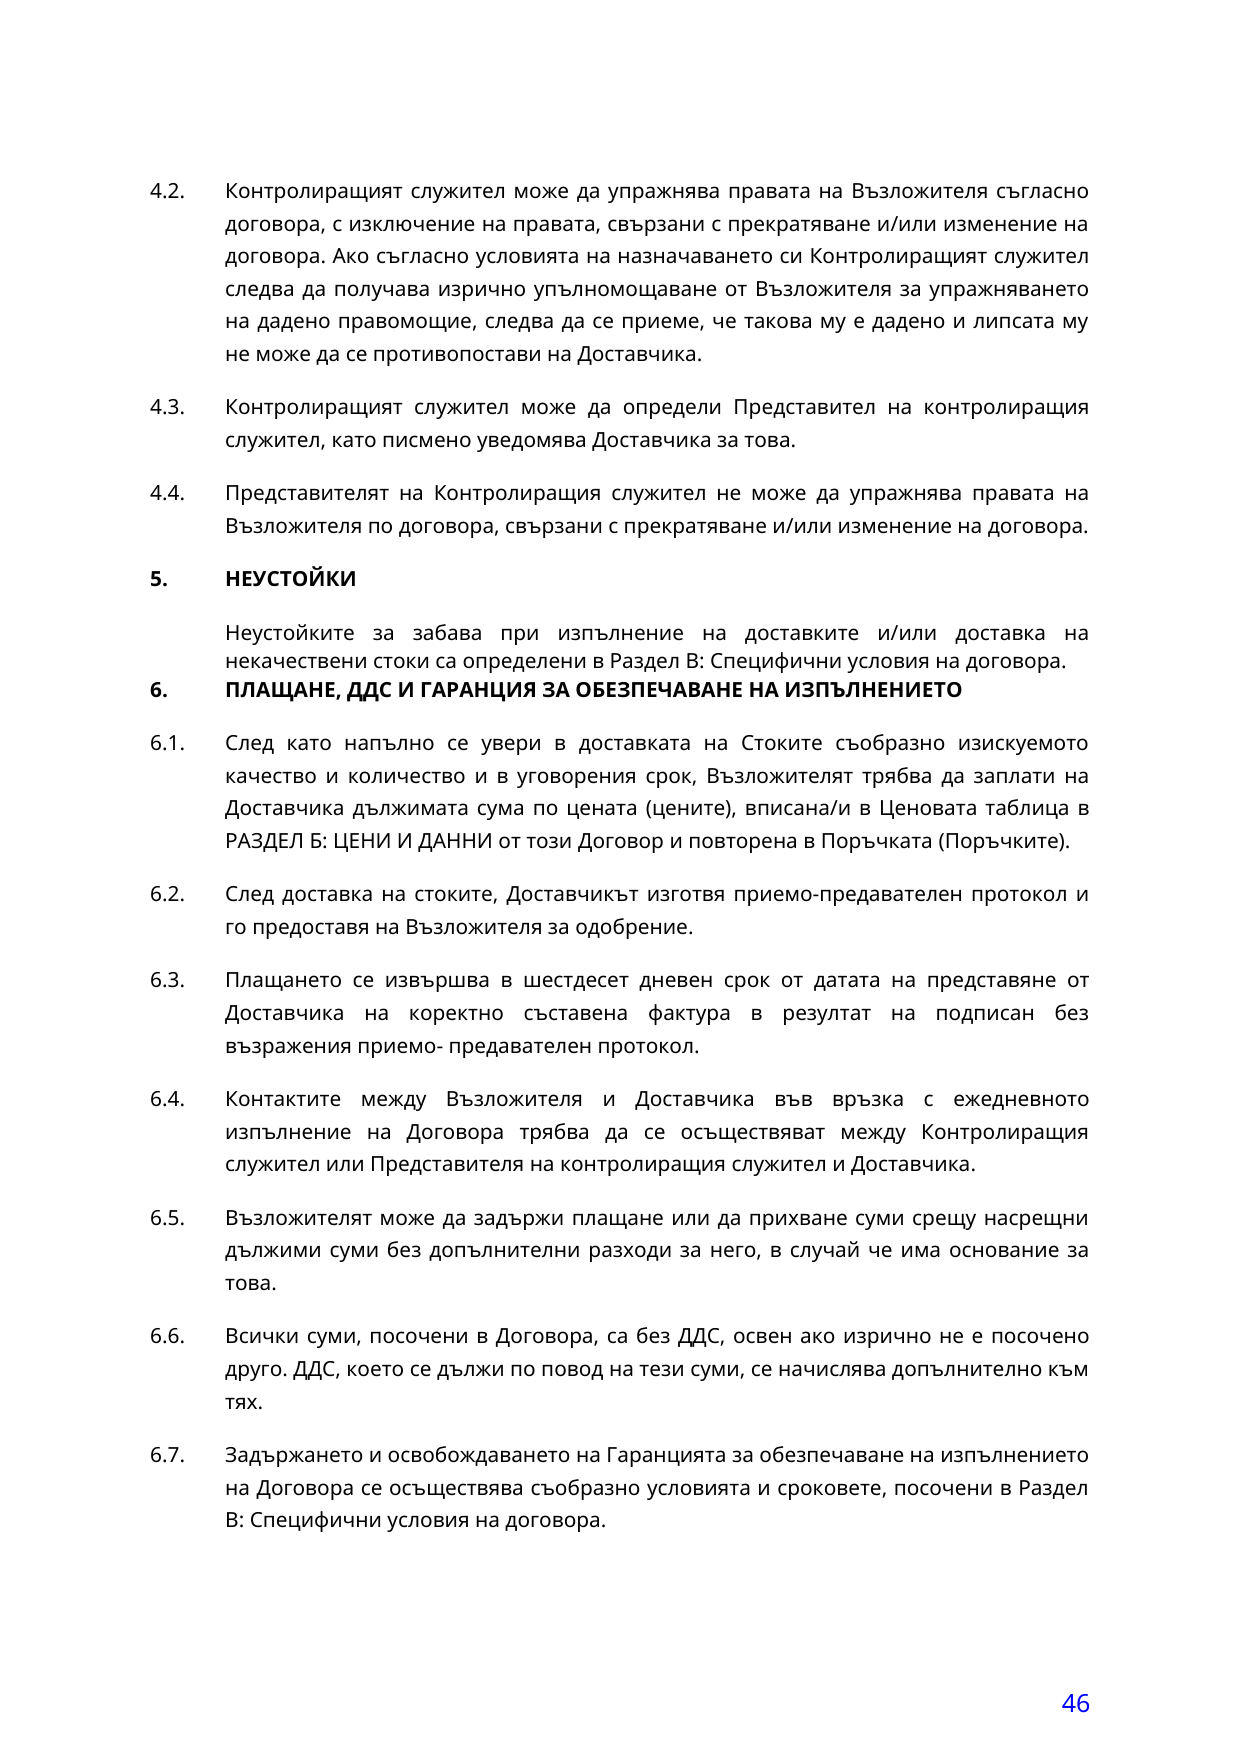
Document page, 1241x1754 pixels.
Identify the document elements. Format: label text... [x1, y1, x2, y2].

text Неустойките за забава при изпълнение на доставките и/или доставка на некачествени стоки са определени в Раздел В: Специфични условия на договора. [225, 618, 1090, 675]
list Всички суми, посочени в Договора, са без ДДС, освен ако изрично не е посочено друго. ДДС, което се дължи по повод на тези суми, се начислява допълнително към тях. [150, 1322, 1090, 1415]
list Плащането се извършва в шестдесет дневен срок от датата на представяне от Доставчика на коректно съставена фактура в резултат на подписан без възражения приемо- предавателен протокол. [150, 966, 1090, 1059]
list Представителят на Контролиращия служител не може да упражнява правата на Възложителя по договора, свързани с прекратяване и/или изменение на договора. [150, 478, 1090, 539]
list Контролиращият служител може да упражнява правата на Възложителя съгласно договора, с изключение на правата, свързани с прекратяване и/или изменение на договора. Ако съгласно условията на назначаването си Контролиращият служител следва да получава изрично упълномощаване от Възложителя за упражняването на дадено правомощие, следва да се приеме, че такова му е дадено и липсата му не може да се противопостави на Доставчика. [150, 176, 1090, 367]
list ПЛАЩАНЕ, ДДС И ГАРАНЦИЯ ЗА ОБЕЗПЕЧАВАНЕ НА ИЗПЪЛНЕНИЕТО [150, 675, 1090, 703]
list Контролиращият служител може да определи Представител на контролиращия служител, като писмено уведомява Доставчика за това. [150, 392, 1090, 453]
list Задържането и освобождаването на Гаранцията за обезпечаване на изпълнението на Договора се осъществява съобразно условията и сроковете, посочени в Раздел В: Специфични условия на договора. [150, 1440, 1090, 1534]
list Възложителят може да задържи плащане или да прихване суми срещу насрещни дължими суми без допълнителни разходи за него, в случай че има основание за това. [150, 1203, 1090, 1297]
list След доставка на стоките, Доставчикът изготвя приемо-предавателен протокол и го предоставя на Възложителя за одобрение. [150, 879, 1090, 941]
list Контактите между Възложителя и Доставчика във връзка с ежедневното изпълнение на Договора трябва да се осъществяват между Контролиращия служител или Представителя на контролиращия служител и Доставчика. [150, 1084, 1090, 1178]
list След като напълно се увери в доставката на Стоките съобразно изискуемото качество и количество и в уговорения срок, Възложителят трябва да заплати на Доставчика дължимата сума по цената (цените), вписана/и в Ценовата таблица в РАЗДЕЛ Б: ЦЕНИ И ДАННИ от този Договор и повторена в Поръчката (Поръчките). [150, 728, 1090, 854]
list НЕУСТОЙКИ [150, 564, 1090, 593]
